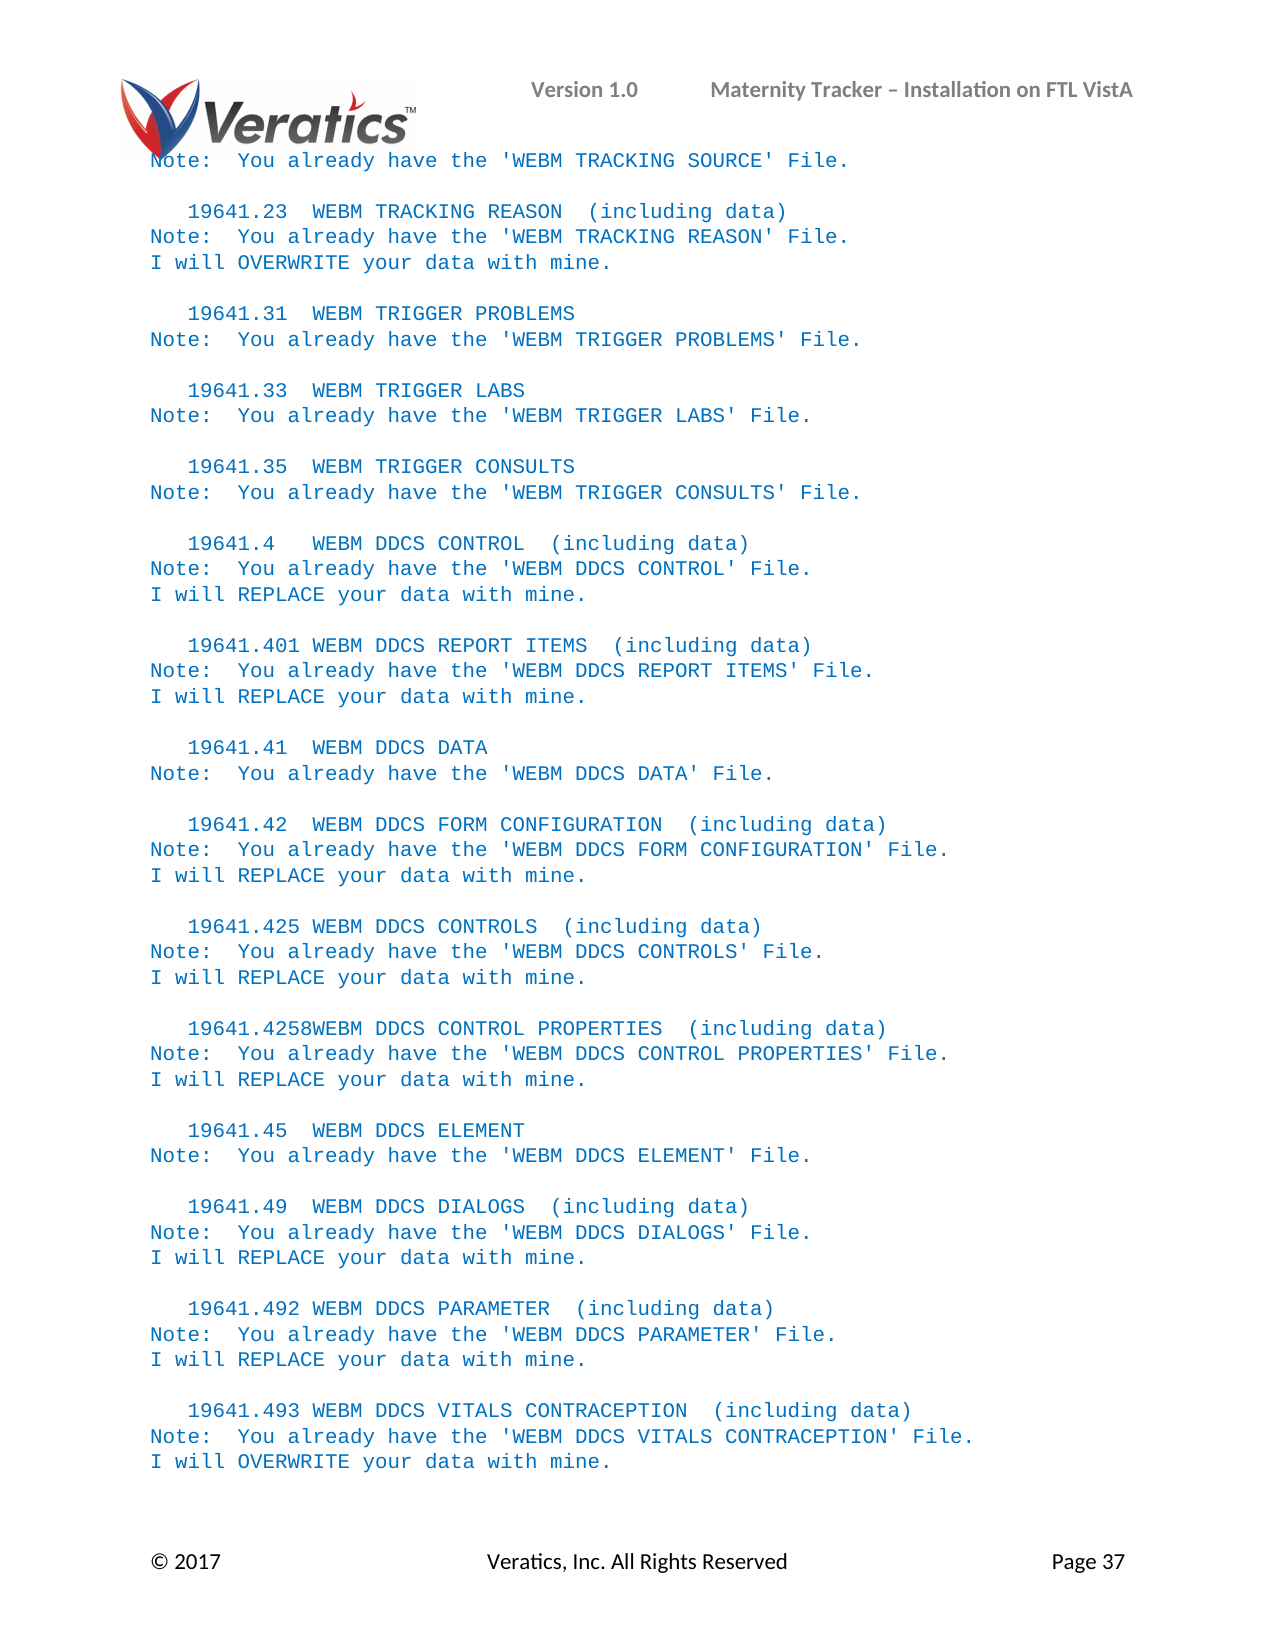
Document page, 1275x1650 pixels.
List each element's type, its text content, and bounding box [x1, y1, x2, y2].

text Note: You already have the 'WEBM DDCS ELEMENT' File. [150, 1145, 1125, 1169]
text Note: You already have the 'WEBM TRIGGER LABS' File. [150, 405, 1125, 429]
text I will REPLACE your data with mine. [150, 967, 1125, 990]
text 19641.42 WEBM DDCS FORM CONFIGURATION (including data) [150, 813, 1125, 837]
text Note: You already have the 'WEBM DDCS VITALS CONTRACEPTION' File. [150, 1426, 1125, 1450]
picture [118, 75, 419, 162]
text I will REPLACE your data with mine. [150, 686, 1125, 709]
text 19641.4258WEBM DDCS CONTROL PROPERTIES (including data) [150, 1018, 1125, 1041]
text I will OVERWRITE your data with mine. [150, 252, 1125, 276]
text 19641.35 WEBM TRIGGER CONSULTS [150, 456, 1125, 480]
text Note: You already have the 'WEBM DDCS DIALOGS' File. [150, 1222, 1125, 1246]
text Note: You already have the 'WEBM TRIGGER CONSULTS' File. [150, 482, 1125, 505]
text I will OVERWRITE your data with mine. [150, 1452, 1125, 1475]
text Note: You already have the 'WEBM DDCS DATA' File. [150, 762, 1125, 786]
text I will REPLACE your data with mine. [150, 1069, 1125, 1092]
text I will REPLACE your data with mine. [150, 1349, 1125, 1373]
text I will REPLACE your data with mine. [150, 1247, 1125, 1271]
text I will REPLACE your data with mine. [150, 864, 1125, 888]
text Note: You already have the 'WEBM TRACKING REASON' File. [150, 227, 1125, 250]
text Note: You already have the 'WEBM TRACKING SOURCE' File. [150, 150, 1125, 174]
text 19641.41 WEBM DDCS DATA [150, 737, 1125, 761]
text Note: You already have the 'WEBM DDCS CONTROLS' File. [150, 941, 1125, 965]
text I will REPLACE your data with mine. [150, 584, 1125, 607]
text 19641.4 WEBM DDCS CONTROL (including data) [150, 533, 1125, 556]
text 19641.31 WEBM TRIGGER PROBLEMS [150, 303, 1125, 327]
text Note: You already have the 'WEBM DDCS PARAMETER' File. [150, 1324, 1125, 1348]
text 19641.23 WEBM TRACKING REASON (including data) [150, 201, 1125, 225]
text 19641.49 WEBM DDCS DIALOGS (including data) [150, 1196, 1125, 1220]
text Note: You already have the 'WEBM TRIGGER PROBLEMS' File. [150, 329, 1125, 352]
text Note: You already have the 'WEBM DDCS CONTROL' File. [150, 558, 1125, 582]
text Note: You already have the 'WEBM DDCS FORM CONFIGURATION' File. [150, 839, 1125, 863]
text Note: You already have the 'WEBM DDCS CONTROL PROPERTIES' File. [150, 1043, 1125, 1067]
text Note: You already have the 'WEBM DDCS REPORT ITEMS' File. [150, 660, 1125, 684]
text 19641.401 WEBM DDCS REPORT ITEMS (including data) [150, 635, 1125, 658]
text 19641.45 WEBM DDCS ELEMENT [150, 1120, 1125, 1143]
text 19641.492 WEBM DDCS PARAMETER (including data) [150, 1298, 1125, 1322]
text 19641.33 WEBM TRIGGER LABS [150, 380, 1125, 403]
text 19641.425 WEBM DDCS CONTROLS (including data) [150, 916, 1125, 939]
text 19641.493 WEBM DDCS VITALS CONTRACEPTION (including data) [150, 1401, 1125, 1424]
